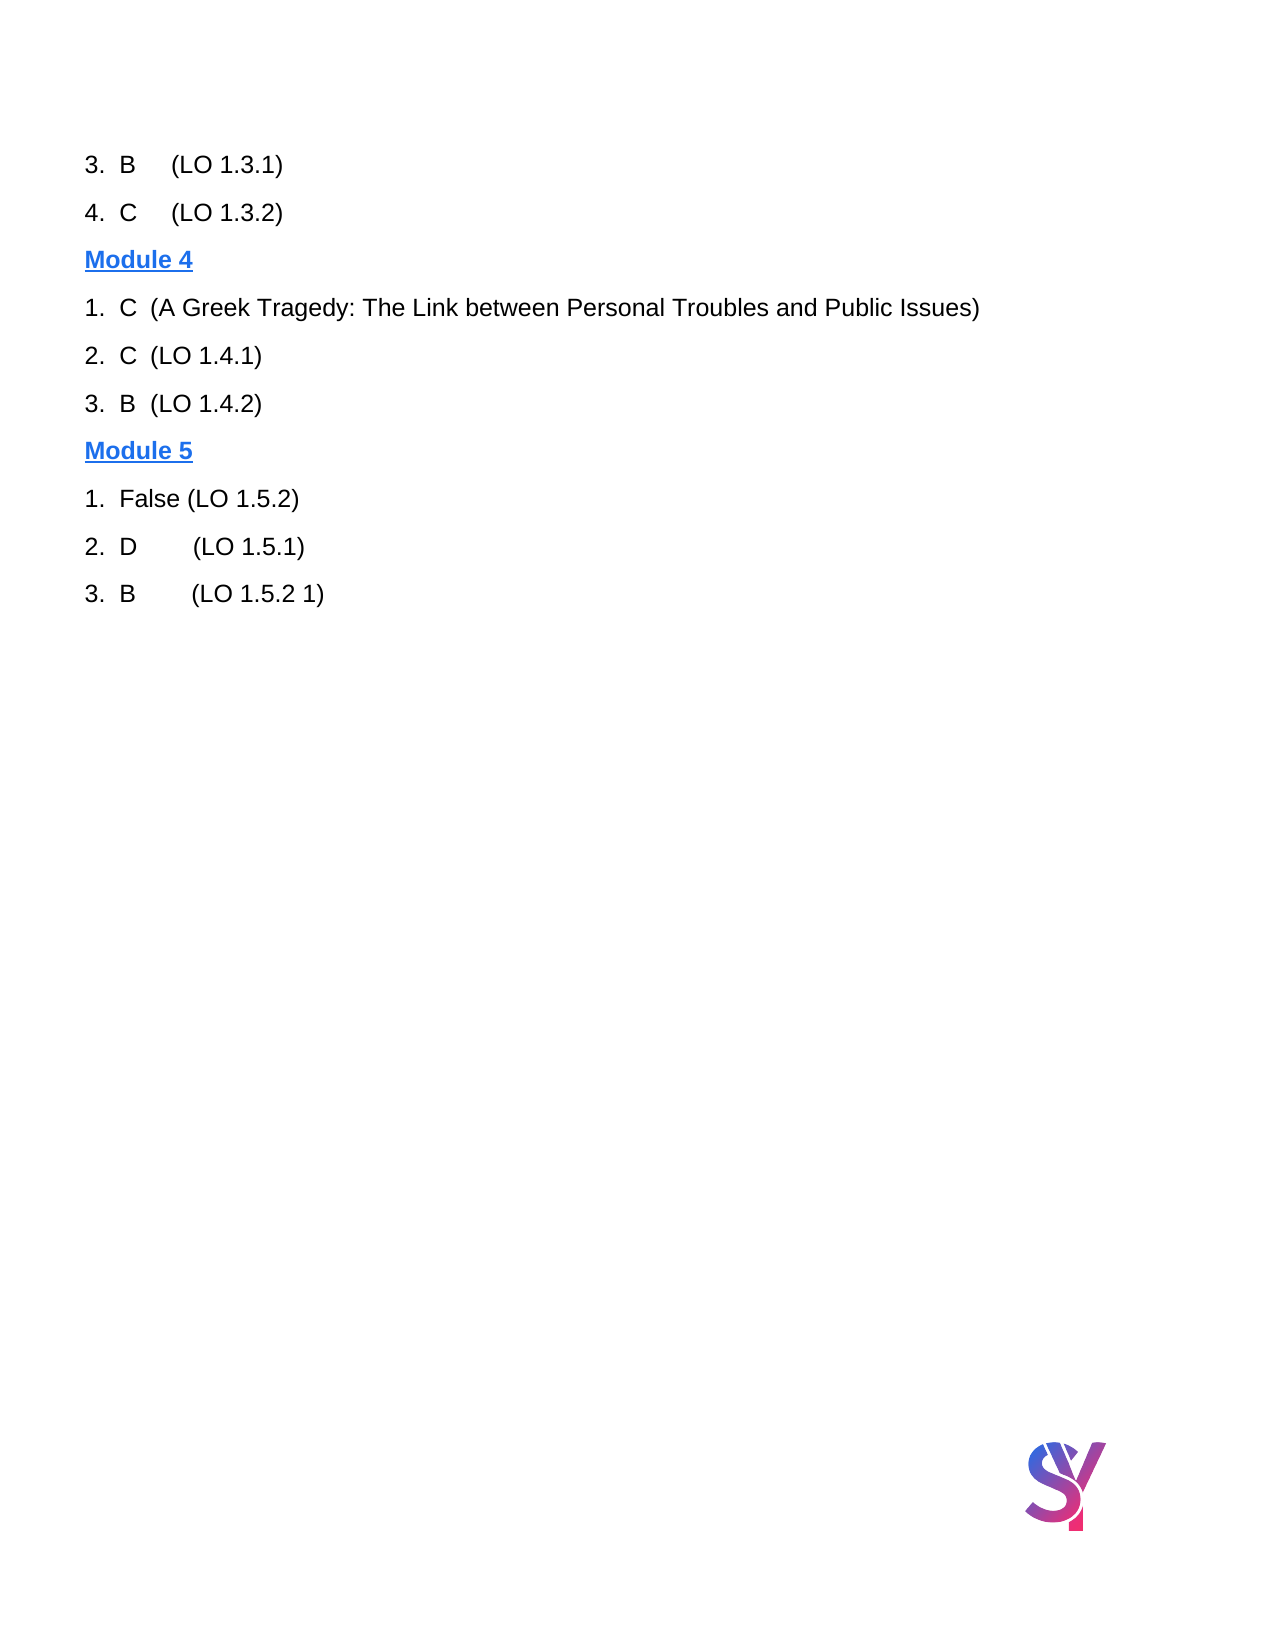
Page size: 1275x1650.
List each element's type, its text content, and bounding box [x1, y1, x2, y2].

text 1. False (LO 1.5.2) [84, 484, 1125, 513]
text 3. B (LO 1.3.1) [84, 150, 1125, 179]
text 2. D (LO 1.5.1) [84, 532, 1125, 560]
text 3. B (LO 1.5.2 1) [84, 579, 1125, 608]
text 2. C (LO 1.4.1) [84, 341, 1125, 369]
text Module 5 [84, 436, 1125, 465]
picture [1005, 1427, 1125, 1547]
text 1. C (A Greek Tragedy: The Link between Personal Troubles and Public Issues) [84, 293, 1125, 322]
text 4. C (LO 1.3.2) [84, 198, 1125, 226]
text Module 4 [84, 245, 1125, 274]
text 3. B (LO 1.4.2) [84, 388, 1125, 417]
